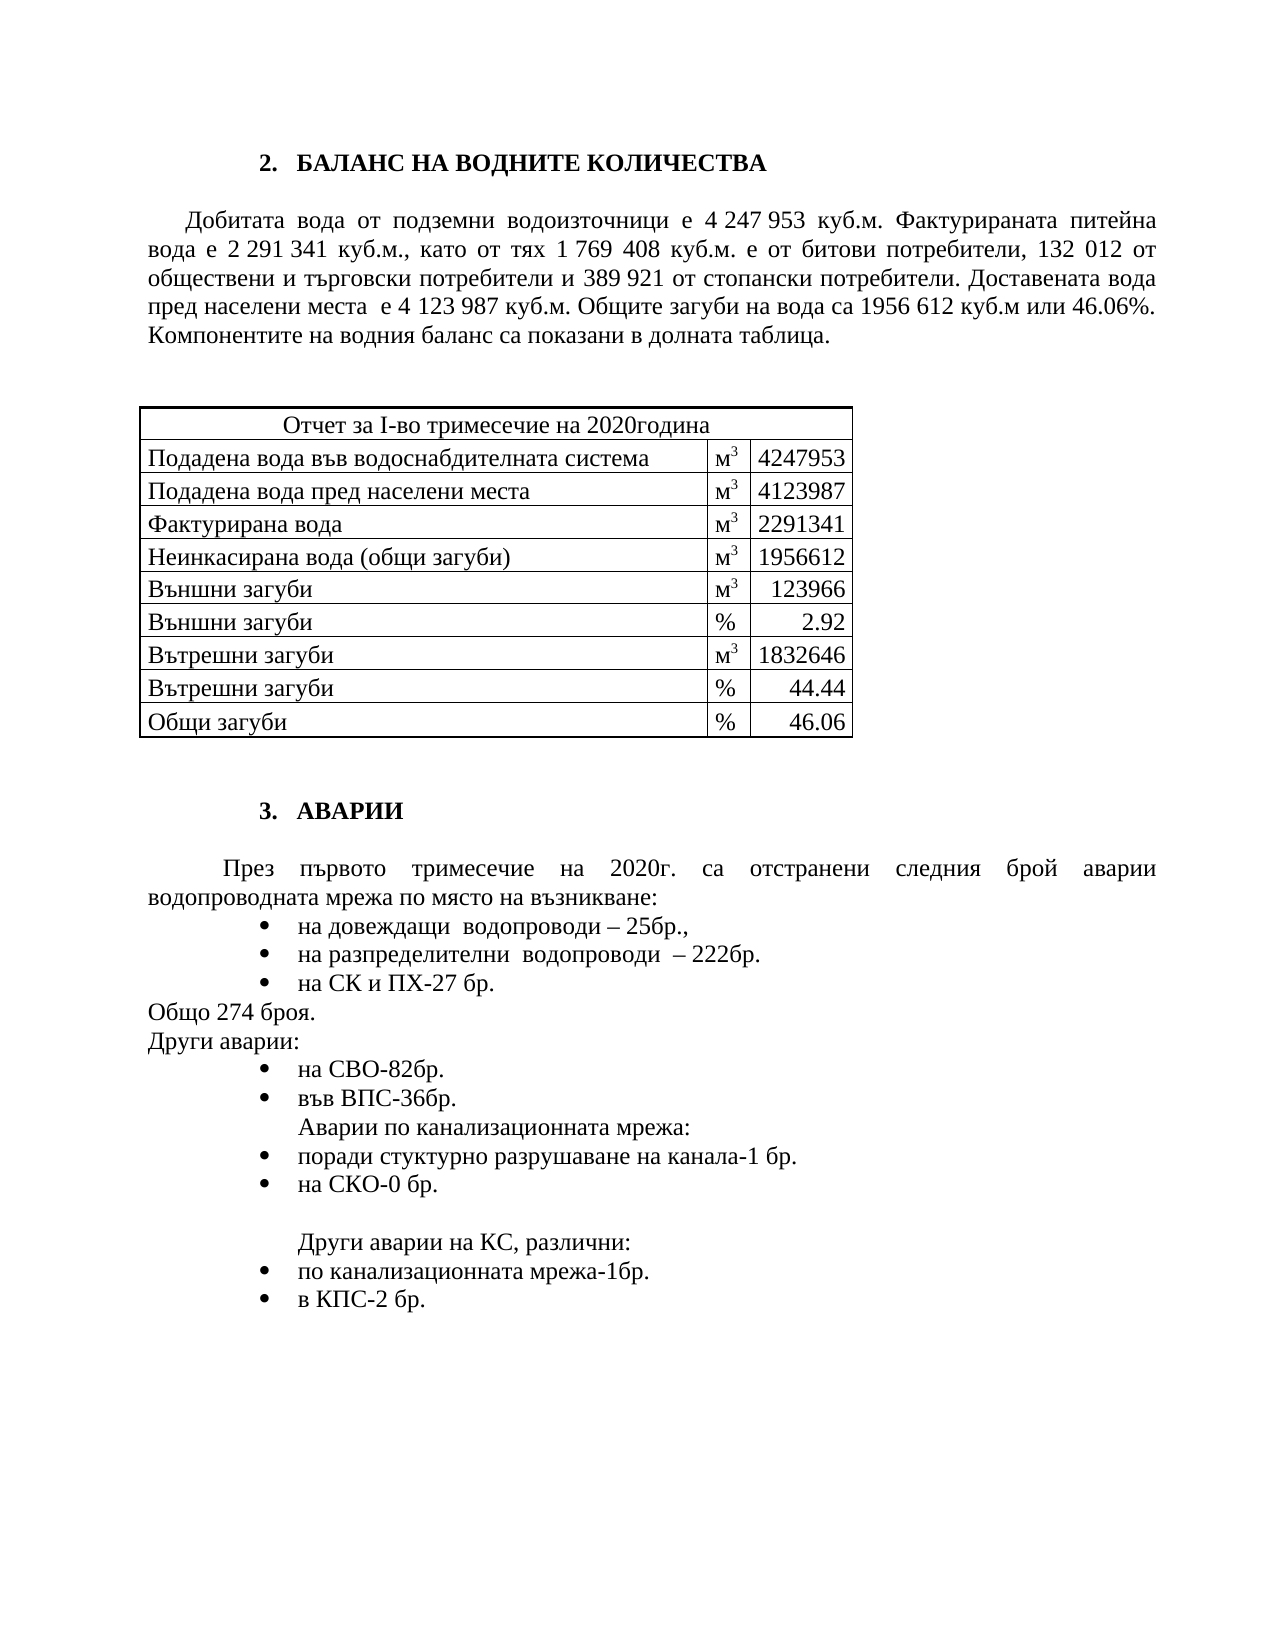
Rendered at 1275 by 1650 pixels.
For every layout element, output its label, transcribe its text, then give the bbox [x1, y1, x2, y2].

list на довеждащи водопроводи – 25бр., [260, 911, 1157, 939]
table_cell 123966 [751, 572, 852, 603]
list поради стуктурно разрушаване на канала-1 бр. [260, 1141, 1157, 1169]
text Аварии по канализационната мрежа: [298, 1112, 1157, 1141]
table_cell 1956612 [751, 539, 852, 571]
text Други аварии на КС, различни: [298, 1227, 1157, 1256]
table_cell 46.06 [751, 703, 852, 736]
list на СКО-0 бр. [260, 1169, 1157, 1198]
list във ВПС-36бр. [260, 1083, 1157, 1112]
table_cell м3 [708, 572, 750, 603]
table_cell Неинкасирана вода (общи загуби) [141, 539, 707, 571]
list на СВО-82бр. [260, 1054, 1157, 1083]
list в КПС-2 бр. [260, 1284, 1157, 1313]
table_cell Общи загуби [141, 703, 707, 736]
table_cell % [708, 703, 750, 736]
text Общо 274 броя. [148, 997, 1157, 1026]
text Добитата вода от подземни водоизточници е 4 247 953 куб.м. Фактурираната питейна вода е 2 291 341 куб.м., като от тях 1 769 408 куб.м. е от битови потребители, 132 012 от обществени и търговски потребители и 389 921 от стопански потребители. Доставената вода пред населени места е 4 123 987 куб.м. Общите загуби на вода са 1956 612 куб.м или 46.06%. Компонентите на водния баланс са показани в долната таблица. [148, 205, 1157, 349]
table_cell м3 [708, 440, 750, 472]
list по канализационната мрежа-1бр. [260, 1256, 1157, 1284]
table_cell 44.44 [751, 670, 852, 702]
table_cell Подадена вода пред населени места [141, 473, 707, 505]
table_cell м3 [708, 506, 750, 538]
text Други аварии: [148, 1026, 1157, 1054]
table_cell % [708, 670, 750, 702]
text През първото тримесечие на 2020г. са отстранени следния брой аварии водопроводната мрежа по място на възникване: [148, 853, 1157, 911]
table_cell 4247953 [751, 440, 852, 472]
table_cell Вътрешни загуби [141, 670, 707, 702]
table_cell 1832646 [751, 637, 852, 669]
table_cell 2.92 [751, 604, 852, 636]
list АВАРИИ [259, 796, 1157, 824]
list на разпределителни водопроводи – 222бр. [260, 939, 1157, 968]
table_cell Външни загуби [141, 604, 707, 636]
list на СК и ПХ-27 бр. [260, 968, 1157, 997]
table_cell 2291341 [751, 506, 852, 538]
table_cell 4123987 [751, 473, 852, 505]
table_cell Подадена вода във водоснабдителната система [141, 440, 707, 472]
table_cell Външни загуби [141, 572, 707, 603]
table_cell Фактурирана вода [141, 506, 707, 538]
table_cell м3 [708, 637, 750, 669]
table_cell м3 [708, 473, 750, 505]
table_header Отчет за І-во тримесечие на 2020година [141, 409, 852, 439]
table_cell Вътрешни загуби [141, 637, 707, 669]
table_cell м3 [708, 539, 750, 571]
table_cell % [708, 604, 750, 636]
list БАЛАНС НА ВОДНИТЕ КОЛИЧЕСТВА [259, 148, 1157, 176]
